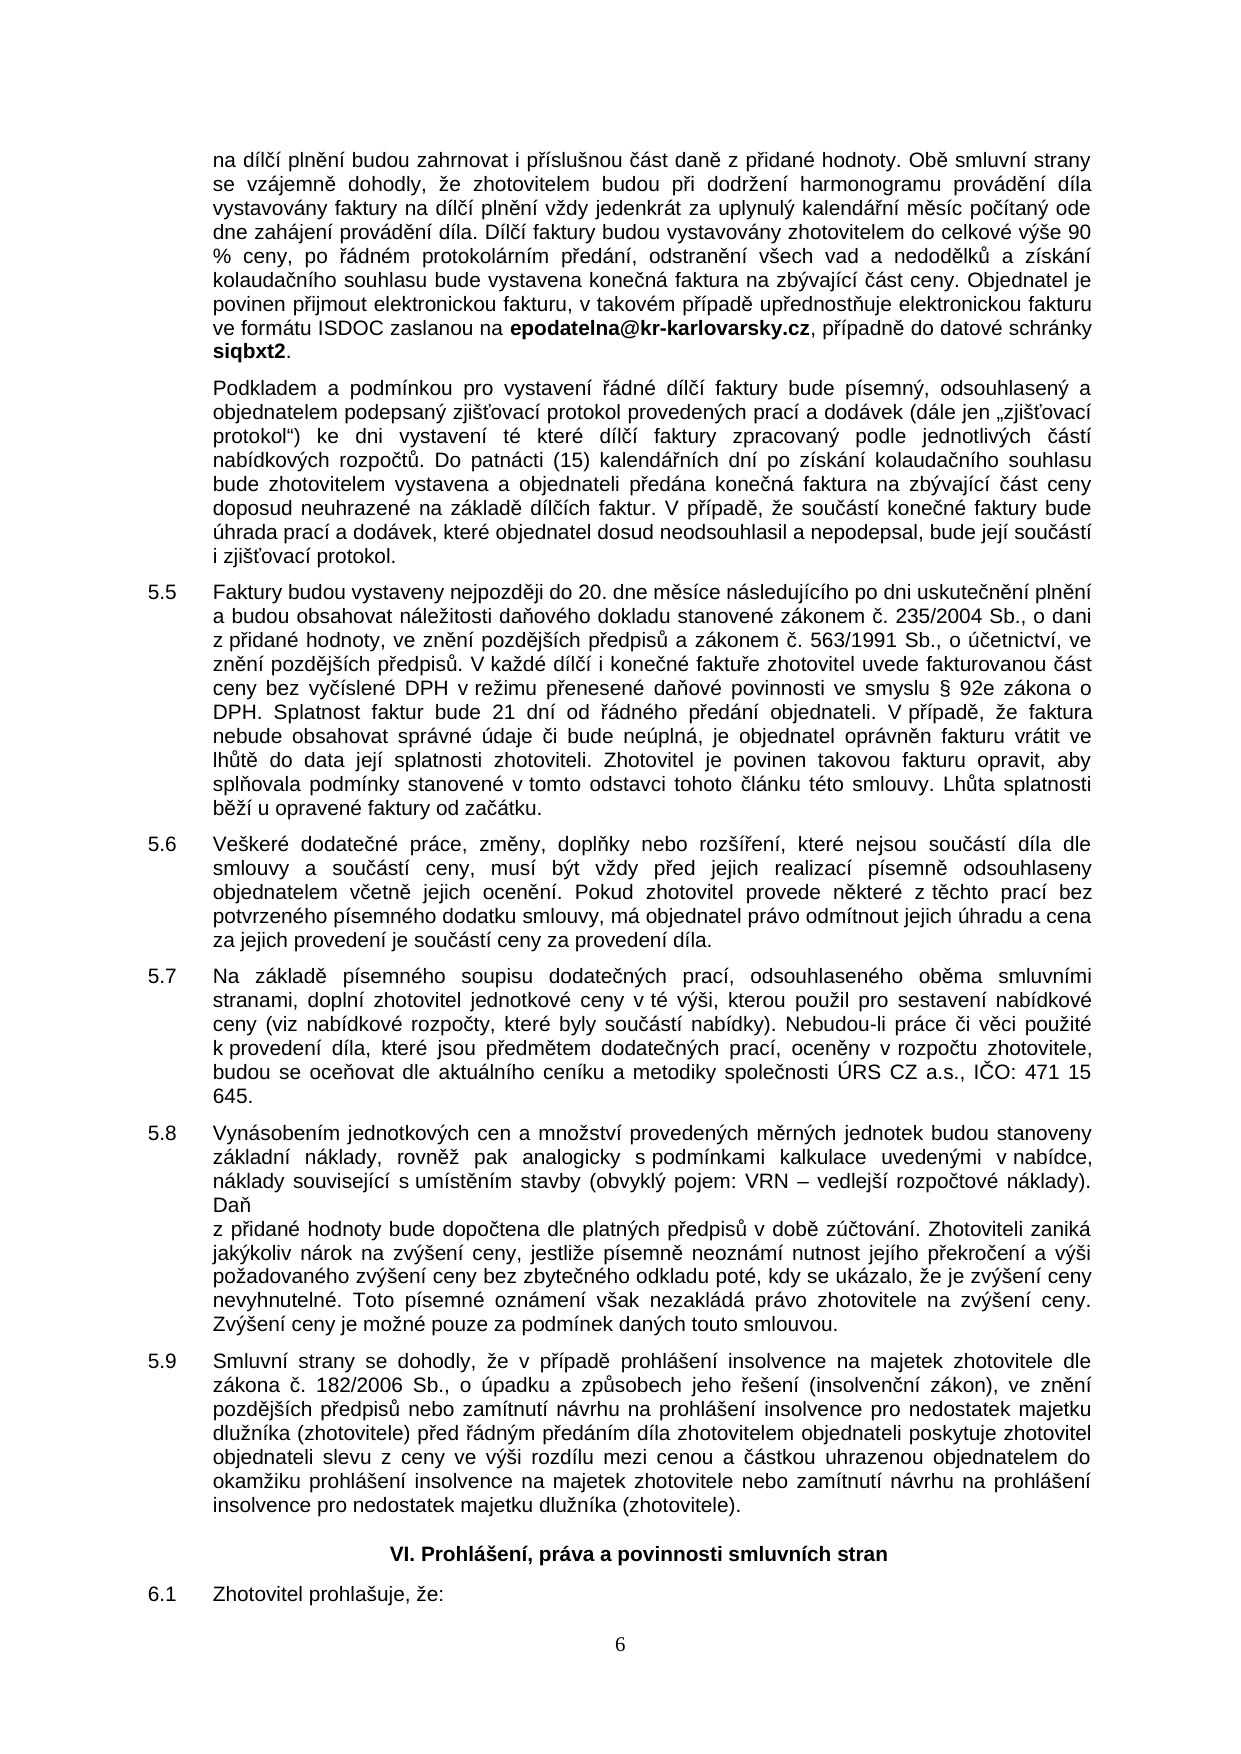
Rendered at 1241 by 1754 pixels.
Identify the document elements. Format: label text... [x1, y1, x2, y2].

list Prohlášení, práva a povinnosti smluvních stran [185, 1541, 1093, 1565]
list Vynásobením jednotkových cen a množství provedených měrných jednotek budou stanoveny základní náklady, rovněž pak analogicky s podmínkami kalkulace uvedenými v nabídce, náklady související s umístěním stavby (obvyklý pojem: VRN – vedlejší rozpočtové náklady). Daň z přidané hodnoty bude dopočtena dle platných předpisů v době zúčtování. Zhotoviteli zaniká jakýkoliv nárok na zvýšení ceny, jestliže písemně neoznámí nutnost jejího překročení a výši požadovaného zvýšení ceny bez zbytečného odkladu poté, kdy se ukázalo, že je zvýšení ceny nevyhnutelné. Toto písemné oznámení však nezakládá právo zhotovitele na zvýšení ceny. Zvýšení ceny je možné pouze za podmínek daných touto smlouvou. [148, 1121, 1093, 1336]
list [148, 148, 1093, 363]
list Zhotovitel prohlašuje, že: [148, 1581, 1093, 1605]
list Smluvní strany se dohodly, že v případě prohlášení insolvence na majetek zhotovitele dle zákona č. 182/2006 Sb., o úpadku a způsobech jeho řešení (insolvenční zákon), ve znění pozdějších předpisů nebo zamítnutí návrhu na prohlášení insolvence pro nedostatek majetku dlužníka (zhotovitele) před řádným předáním díla zhotovitelem objednateli poskytuje zhotovitel objednateli slevu z ceny ve výši rozdílu mezi cenou a částkou uhrazenou objednatelem do okamžiku prohlášení insolvence na majetek zhotovitele nebo zamítnutí návrhu na prohlášení insolvence pro nedostatek majetku dlužníka (zhotovitele). [148, 1349, 1093, 1516]
text Podkladem a podmínkou pro vystavení řádné dílčí faktury bude písemný, odsouhlasený a objednatelem podepsaný zjišťovací protokol provedených prací a dodávek (dále jen „zjišťovací protokol“) ke dni vystavení té které dílčí faktury zpracovaný podle jednotlivých částí nabídkových rozpočtů. Do patnácti (15) kalendářních dní po získání kolaudačního souhlasu bude zhotovitelem vystavena a objednateli předána konečná faktura na zbývající část ceny doposud neuhrazené na základě dílčích faktur. V případě, že součástí konečné faktury bude úhrada prací a dodávek, které objednatel dosud neodsouhlasil a nepodepsal, bude její součástí i zjišťovací protokol. [213, 376, 1093, 567]
list Faktury budou vystaveny nejpozději do 20. dne měsíce následujícího po dni uskutečnění plnění a budou obsahovat náležitosti daňového dokladu stanovené zákonem č. 235/2004 Sb., o dani z přidané hodnoty, ve znění pozdějších předpisů a zákonem č. 563/1991 Sb., o účetnictví, ve znění pozdějších předpisů. V každé dílčí i konečné faktuře zhotovitel uvede fakturovanou část ceny bez vyčíslené DPH v režimu přenesené daňové povinnosti ve smyslu § 92e zákona o DPH. Splatnost faktur bude 21 dní od řádného předání objednateli. V případě, že faktura nebude obsahovat správné údaje či bude neúplná, je objednatel oprávněn fakturu vrátit ve lhůtě do data její splatnosti zhotoviteli. Zhotovitel je povinen takovou fakturu opravit, aby splňovala podmínky stanovené v tomto odstavci tohoto článku této smlouvy. Lhůta splatnosti běží u opravené faktury od začátku. [148, 580, 1093, 819]
list Veškeré dodatečné práce, změny, doplňky nebo rozšíření, které nejsou součástí díla dle smlouvy a součástí ceny, musí být vždy před jejich realizací písemně odsouhlaseny objednatelem včetně jejich ocenění. Pokud zhotovitel provede některé z těchto prací bez potvrzeného písemného dodatku smlouvy, má objednatel právo odmítnout jejich úhradu a cena za jejich provedení je součástí ceny za provedení díla. [148, 832, 1093, 952]
list Na základě písemného soupisu dodatečných prací, odsouhlaseného oběma smluvními stranami, doplní zhotovitel jednotkové ceny v té výši, kterou použil pro sestavení nabídkové ceny (viz nabídkové rozpočty, které byly součástí nabídky). Nebudou-li práce či věci použité k provedení díla, které jsou předmětem dodatečných prací, oceněny v rozpočtu zhotovitele, budou se oceňovat dle aktuálního ceníku a metodiky společnosti ÚRS CZ a.s., IČO: 471 15 645. [148, 964, 1093, 1108]
